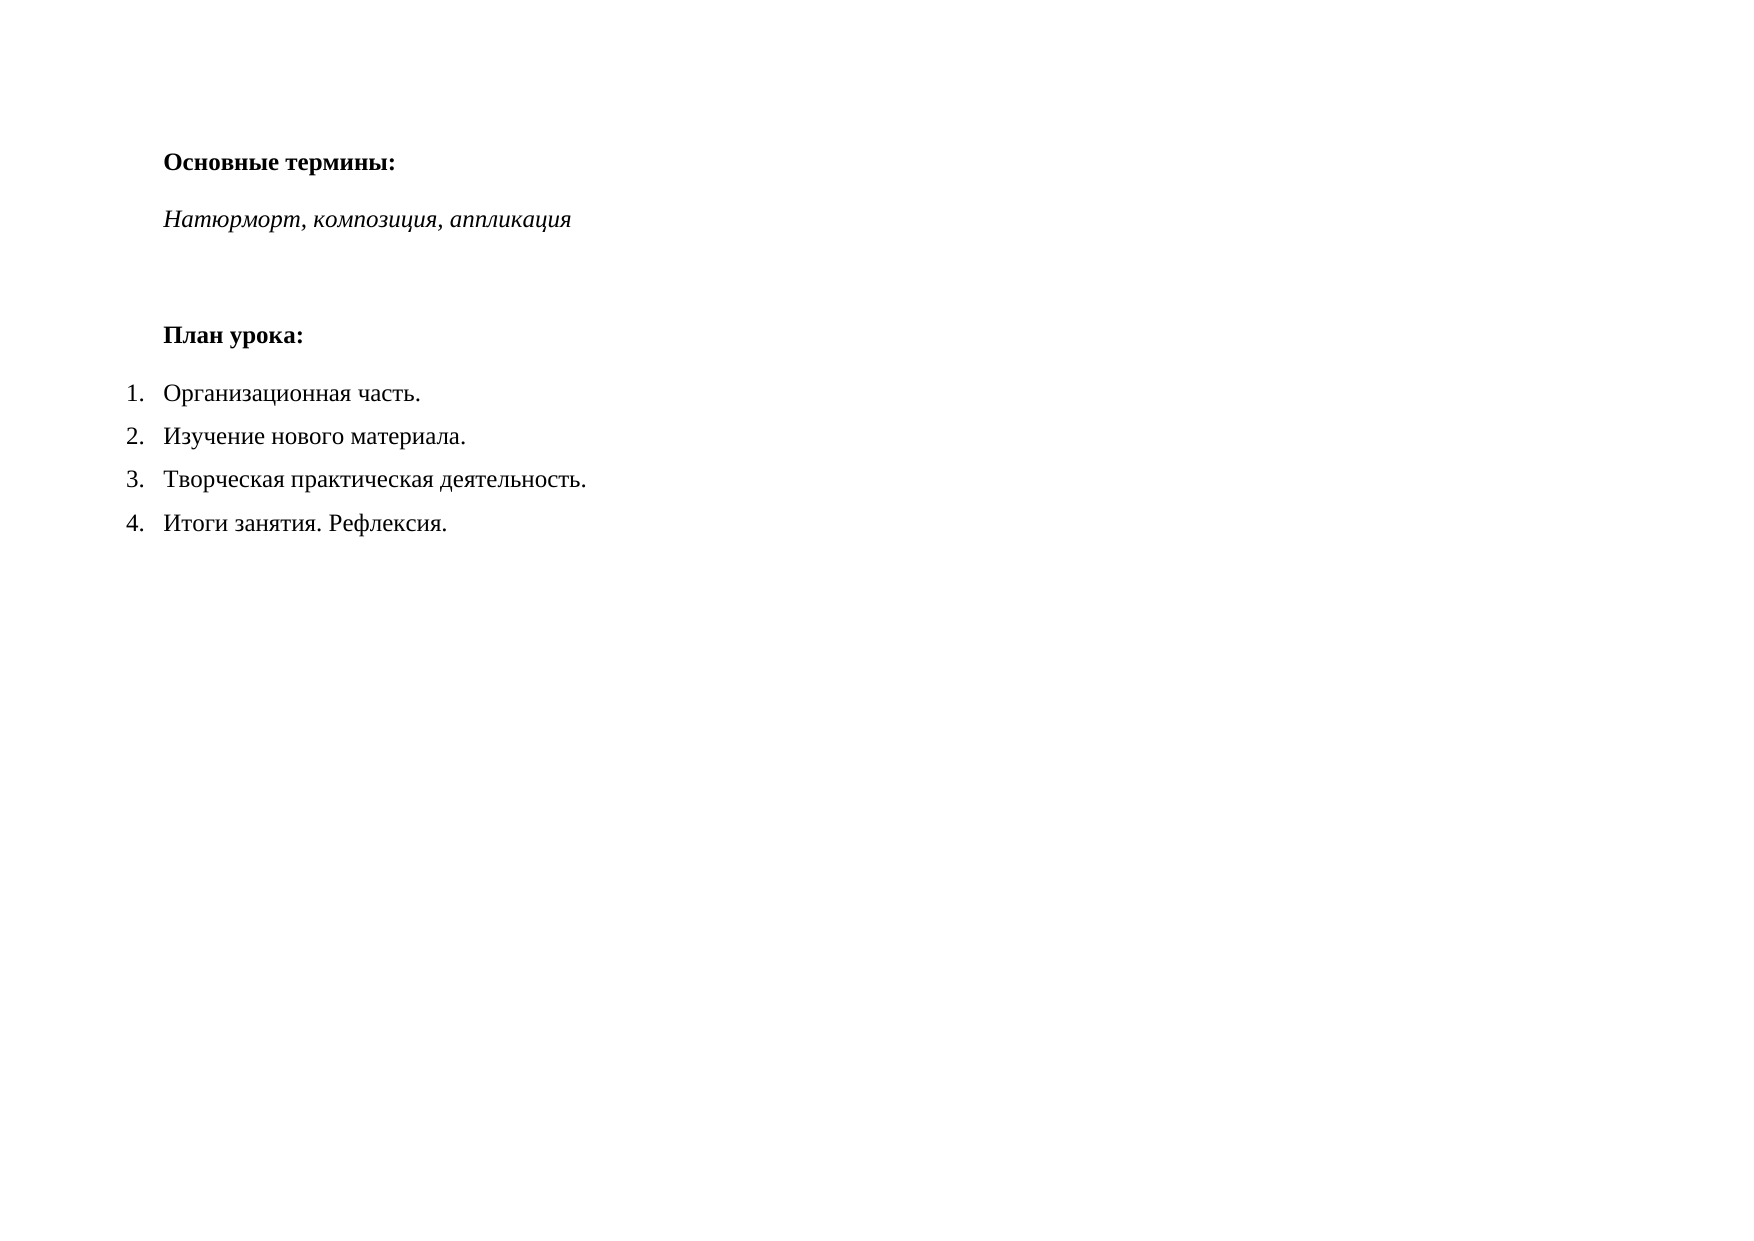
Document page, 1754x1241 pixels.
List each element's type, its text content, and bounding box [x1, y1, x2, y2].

list Итоги занятия. Рефлексия. [126, 508, 1665, 536]
list Изучение нового материала. [126, 421, 1665, 450]
text Основные термины: [163, 147, 1665, 175]
text Натюрморт, композиция, аппликация [163, 204, 1665, 233]
list Творческая практическая деятельность. [126, 464, 1665, 493]
list Организационная часть. [126, 378, 1665, 407]
text План урока: [163, 320, 1665, 349]
